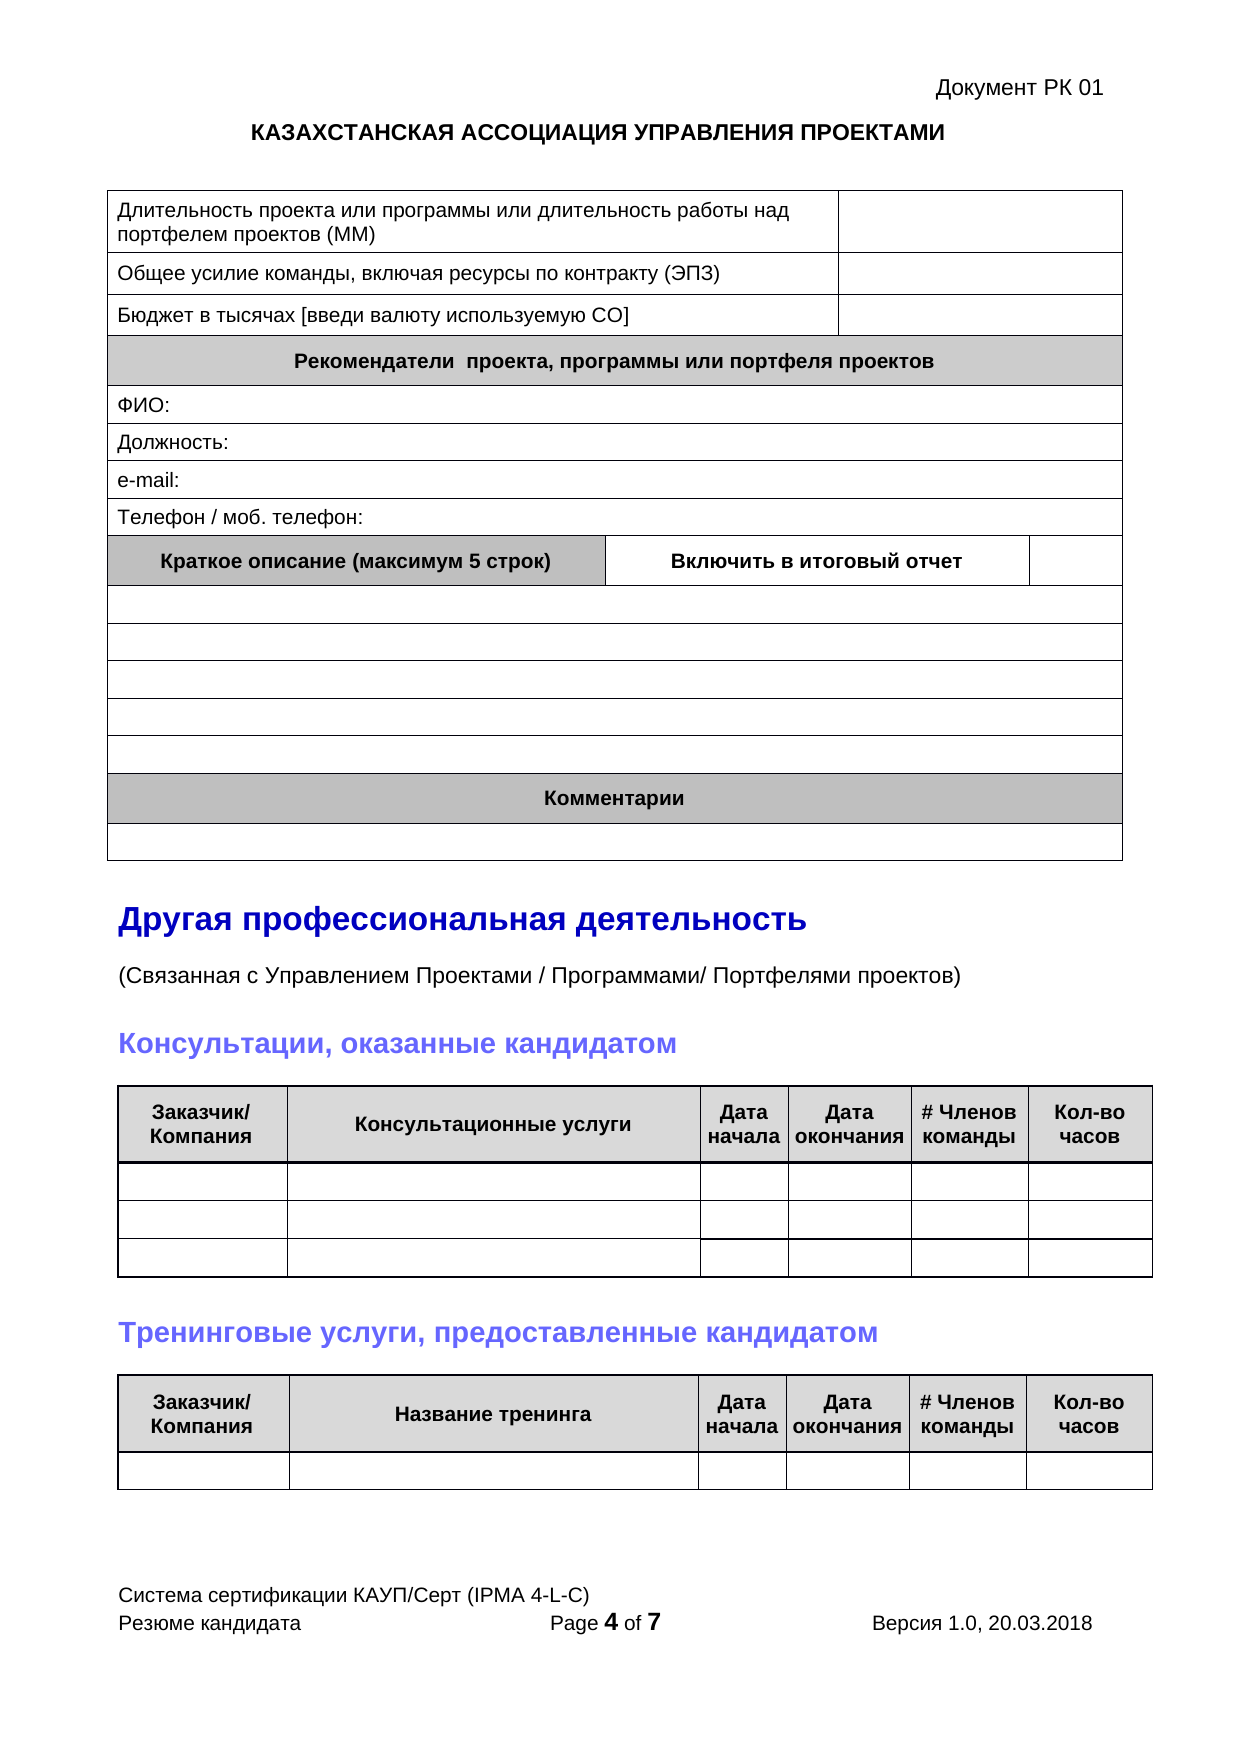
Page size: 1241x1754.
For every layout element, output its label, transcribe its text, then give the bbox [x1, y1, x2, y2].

table_cell [839, 295, 1122, 335]
table_header Кол-во часов [1027, 1376, 1152, 1451]
table_header Заказчик/ Компания [119, 1087, 287, 1161]
table_cell [108, 624, 1122, 660]
table_cell [108, 824, 1122, 860]
table_cell [912, 1240, 1028, 1276]
table_cell [839, 253, 1122, 293]
table_header Консультационные услуги [288, 1087, 700, 1161]
table_cell ФИО: [108, 386, 1122, 423]
table_cell [290, 1453, 698, 1489]
table_header Название тренинга [290, 1376, 698, 1451]
table_cell [108, 661, 1122, 698]
table_cell Телефон / моб. телефон: [108, 499, 1122, 535]
table_cell Рекомендатели проекта, программы или портфеля проектов [108, 336, 1122, 385]
table_header Дата начала [699, 1376, 786, 1451]
table_cell [1029, 1240, 1152, 1276]
text Тренинговые услуги, предоставленные кандидатом [118, 1316, 1122, 1349]
table_cell [288, 1239, 700, 1276]
table_cell [912, 1201, 1028, 1237]
text Консультации, оказанные кандидатом [118, 1026, 1122, 1059]
table_cell [119, 1453, 289, 1489]
table_cell [108, 736, 1122, 773]
table_cell [701, 1240, 788, 1276]
table_cell Общее усилие команды, включая ресурсы по контракту (ЭПЗ) [108, 253, 838, 293]
table_cell Должность: [108, 424, 1122, 460]
table_cell [1029, 1164, 1152, 1200]
table_cell e-mail: [108, 461, 1122, 498]
table_cell [119, 1201, 287, 1237]
table_cell [839, 191, 1122, 252]
table_cell [789, 1201, 911, 1237]
text (Связанная с Управлением Проектами / Программами/ Портфелями проектов) [118, 962, 1122, 988]
table_cell [701, 1164, 788, 1200]
table_header # Членов команды [912, 1087, 1028, 1161]
table_header Дата окончания [787, 1376, 909, 1451]
table_cell Бюджет в тысячах [введи валюту используемую СО] [108, 295, 838, 335]
table_header # Членов команды [910, 1376, 1026, 1451]
table_cell [1029, 1201, 1152, 1237]
text Другая профессиональная деятельность [118, 899, 1122, 937]
table_cell [787, 1453, 909, 1489]
table_cell Комментарии [108, 774, 1122, 823]
table_header Дата начала [701, 1087, 788, 1161]
table_cell [910, 1453, 1026, 1489]
table_cell [108, 699, 1122, 735]
table_cell [789, 1164, 911, 1200]
table_cell [912, 1164, 1028, 1200]
table_cell [1030, 536, 1122, 585]
table_cell Включить в итоговый отчет [606, 536, 1029, 585]
table_cell [789, 1240, 911, 1276]
table_cell [119, 1164, 287, 1200]
table_cell [288, 1201, 700, 1237]
table_cell [288, 1164, 700, 1200]
table_cell [108, 586, 1122, 623]
table_header Заказчик/ Компания [119, 1376, 289, 1451]
table_header Кол-во часов [1029, 1087, 1152, 1161]
table_cell Длительность проекта или программы или длительность работы над портфелем проектов (MM) [108, 191, 838, 252]
table_header Дата окончания [789, 1087, 911, 1161]
table_cell [699, 1453, 786, 1489]
table_cell [119, 1239, 287, 1276]
table_cell Краткое описание (максимум 5 строк) [108, 536, 605, 585]
table_cell [701, 1201, 788, 1237]
table_cell [1027, 1453, 1152, 1489]
